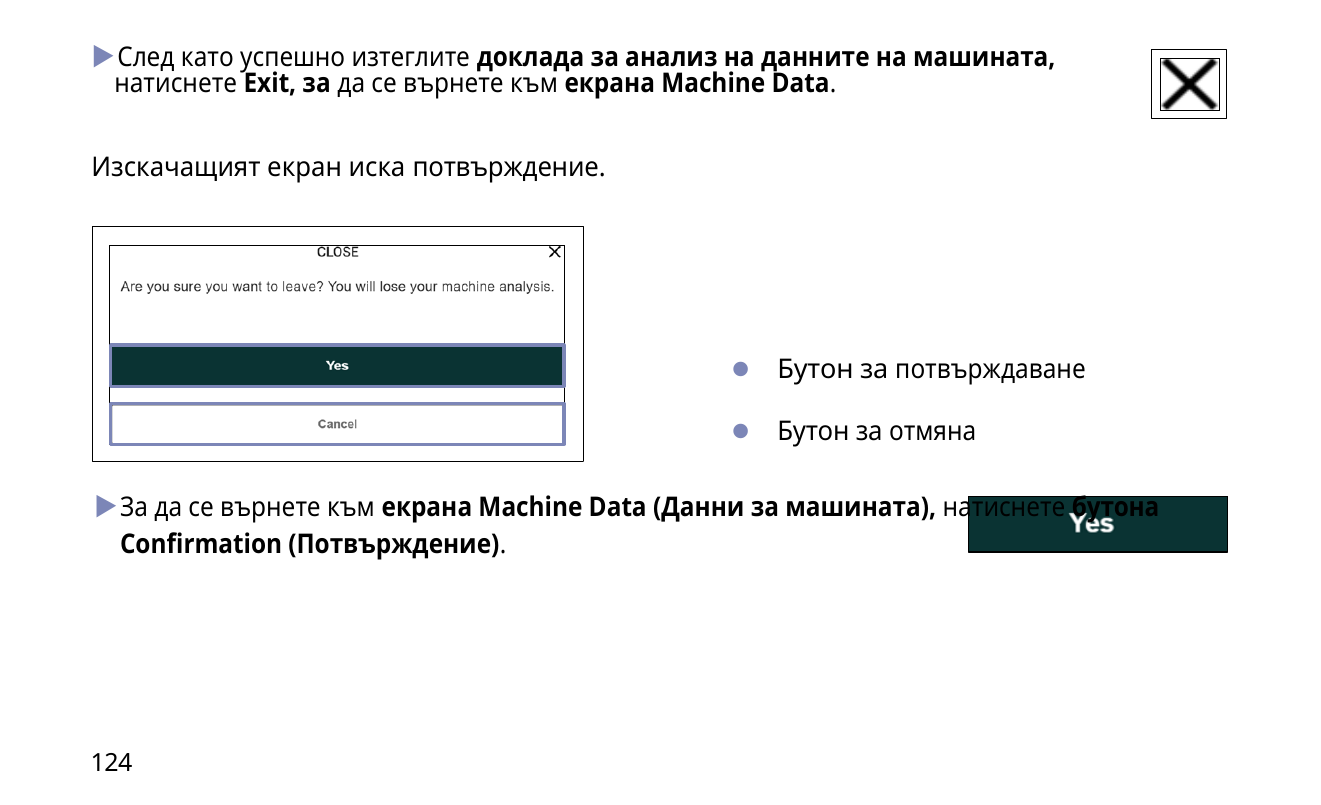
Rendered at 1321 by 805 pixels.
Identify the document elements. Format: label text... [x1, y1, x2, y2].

picture [110, 246, 564, 343]
picture [112, 405, 562, 443]
list След като успешно изтеглите доклада за анализ на данните на машината, натиснете Exit, за да се върнете към екрана Machine Data. [91, 45, 1133, 100]
list Бутон за потвърждаване [731, 350, 1258, 387]
list Бутон за отмяна [731, 411, 1258, 448]
picture [112, 347, 562, 385]
picture [1161, 59, 1219, 110]
list За да се върнете към екрана Machine Data (Данни за машината), натиснете бутона Confirmation (Потвърждение). [94, 488, 1258, 562]
text Изскачащият екран иска потвърждение. [91, 148, 1258, 185]
picture [110, 388, 564, 402]
